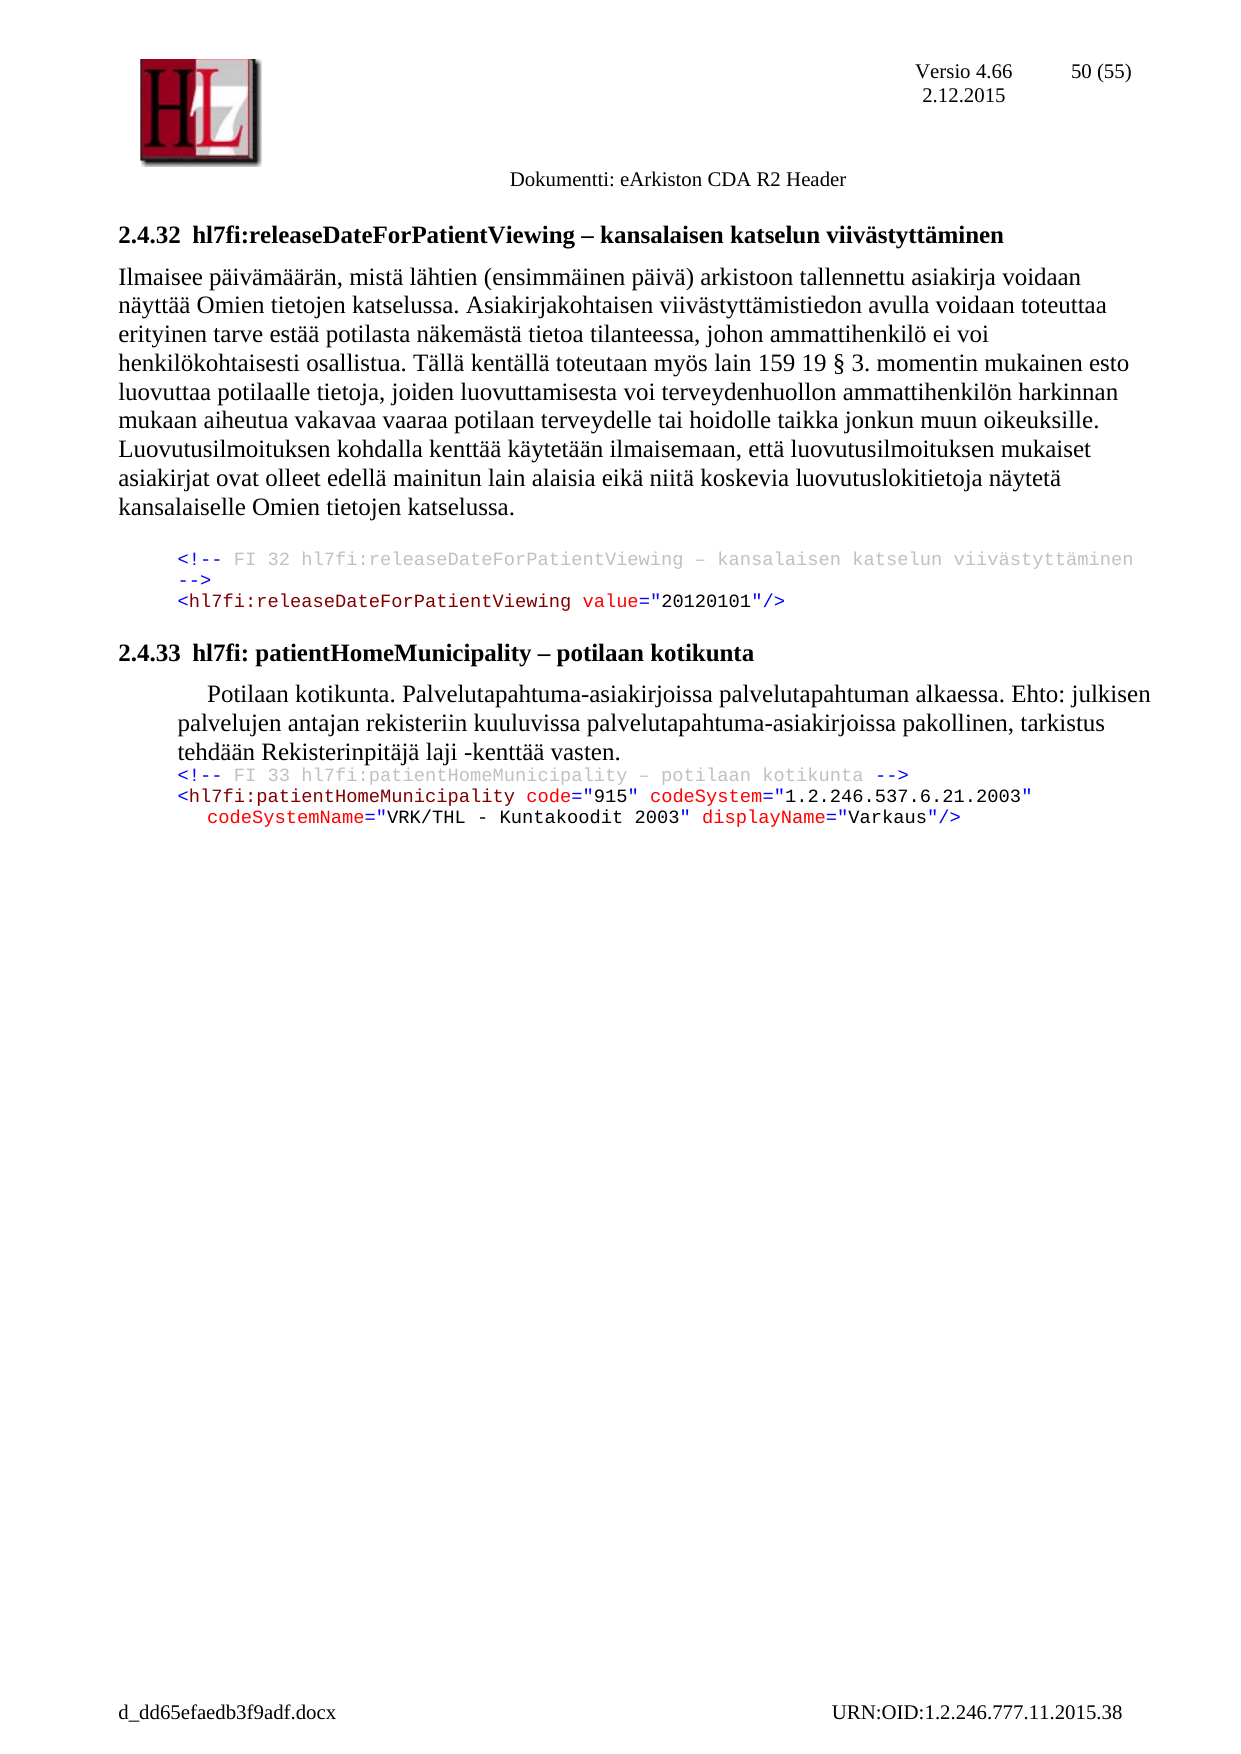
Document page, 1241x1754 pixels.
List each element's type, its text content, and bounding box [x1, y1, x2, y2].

text <!-- FI 33 hl7fi:patientHomeMunicipality – potilaan kotikunta --> [118, 766, 1152, 787]
text codeSystemName="VRK/THL - Kuntakoodit 2003" displayName="Varkaus"/> [177, 808, 1152, 829]
text <hl7fi:releaseDateForPatientViewing value="20120101"/> [118, 592, 1152, 613]
subtitle hl7fi:releaseDateForPatientViewing – kansalaisen katselun viivästyttäminen [118, 221, 1152, 249]
text --> [148, 571, 1152, 592]
text <!-- FI 32 hl7fi:releaseDateForPatientViewing – kansalaisen katselun viivästyttäminen [118, 549, 1152, 571]
subtitle hl7fi: patientHomeMunicipality – potilaan kotikunta [118, 638, 1152, 667]
text Potilaan kotikunta. Palvelutapahtuma-asiakirjoissa palvelutapahtuman alkaessa. Ehto: julkisen palvelujen antajan rekisteriin kuuluvissa palvelutapahtuma-asiakirjoissa pakollinen, tarkistus tehdään Rekisterinpitäjä laji -kenttää vasten. [177, 679, 1152, 766]
picture [140, 59, 263, 167]
text <hl7fi:patientHomeMunicipality code="915" codeSystem="1.2.246.537.6.21.2003" [118, 787, 1152, 808]
text Ilmaisee päivämäärän, mistä lähtien (ensimmäinen päivä) arkistoon tallennettu asiakirja voidaan näyttää Omien tietojen katselussa. Asiakirjakohtaisen viivästyttämistiedon avulla voidaan toteuttaa erityinen tarve estää potilasta näkemästä tietoa tilanteessa, johon ammattihenkilö ei voi henkilökohtaisesti osallistua. Tällä kentällä toteutaan myös lain 159 19 § 3. momentin mukainen esto luovuttaa potilaalle tietoja, joiden luovuttamisesta voi terveydenhuollon ammattihenkilön harkinnan mukaan aiheutua vakavaa vaaraa potilaan terveydelle tai hoidolle taikka jonkun muun oikeuksille. Luovutusilmoituksen kohdalla kenttää käytetään ilmaisemaan, että luovutusilmoituksen mukaiset asiakirjat ovat olleet edellä mainitun lain alaisia eikä niitä koskevia luovutuslokitietoja näytetä kansalaiselle Omien tietojen katselussa. [118, 262, 1152, 521]
